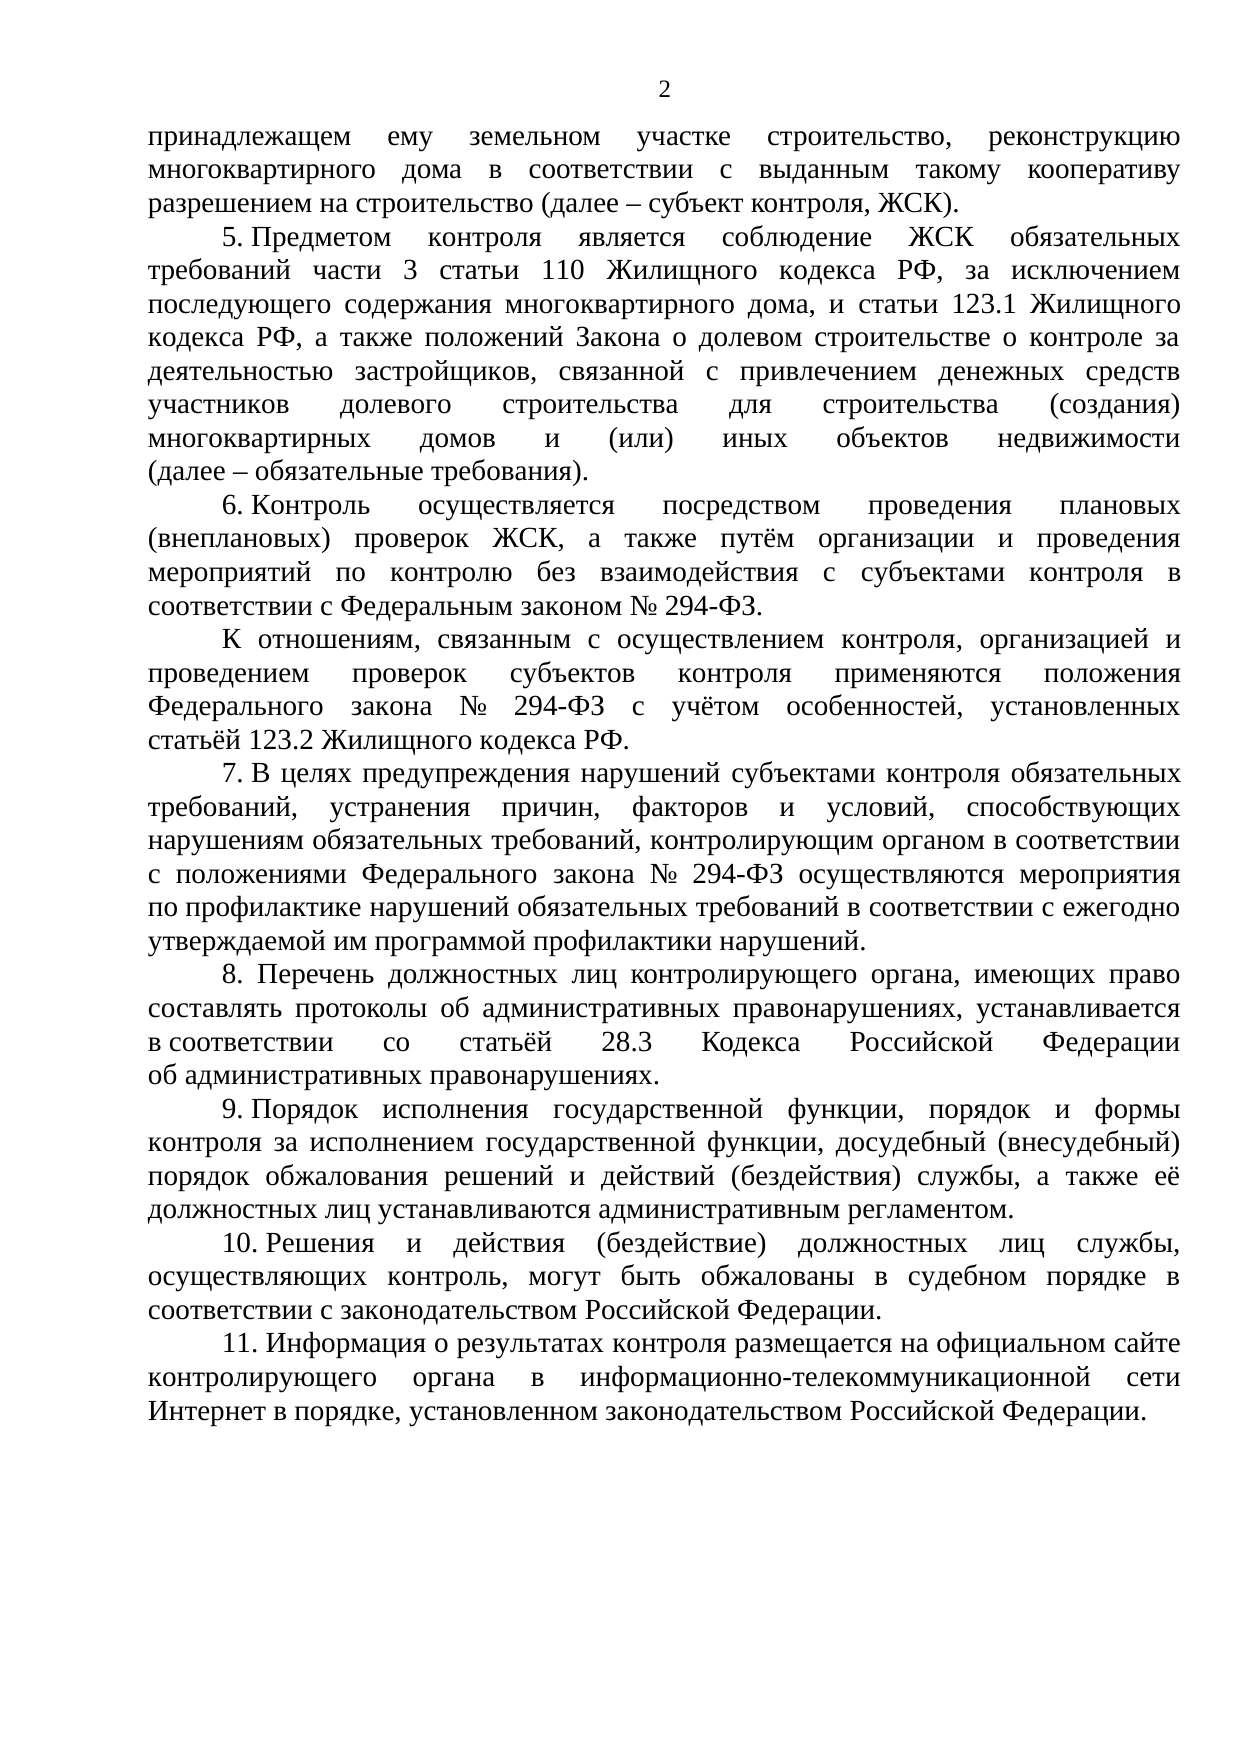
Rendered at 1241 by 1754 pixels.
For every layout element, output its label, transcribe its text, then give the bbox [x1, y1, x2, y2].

text 6. Контроль осуществляется посредством проведения плановых (внеплановых) проверок ЖСК, а также путём организации и проведения мероприятий по контролю без взаимодействия с субъектами контроля в соответствии с Федеральным законом № 294-ФЗ. [148, 487, 1181, 621]
text 5. Предметом контроля является соблюдение ЖСК обязательных требований части 3 статьи 110 Жилищного кодекса РФ, за исключением последующего содержания многоквартирного дома, и статьи 123.1 Жилищного кодекса РФ, а также положений Закона о долевом строительстве о контроле за деятельностью застройщиков, связанной с привлечением денежных средств участников долевого строительства для строительства (создания) многоквартирных домов и (или) иных объектов недвижимости (далее – обязательные требования). [148, 219, 1181, 487]
text 7. В целях предупреждения нарушений субъектами контроля обязательных требований, устранения причин, факторов и условий, способствующих нарушениям обязательных требований, контролирующим органом в соответствии с положениями Федерального закона № 294-ФЗ осуществляются мероприятия по профилактике нарушений обязательных требований в соответствии с ежегодно утверждаемой им программой профилактики нарушений. [148, 755, 1181, 957]
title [148, 118, 1181, 219]
text 10. Решения и действия (бездействие) должностных лиц службы, осуществляющих контроль, могут быть обжалованы в судебном порядке в соответствии с законодательством Российской Федерации. [148, 1225, 1181, 1326]
text 11. Информация о результатах контроля размещается на официальном сайте контролирующего органа в информационно-телекоммуникационной сети Интернет в порядке, установленном законодательством Российской Федерации. [148, 1326, 1181, 1426]
text К отношениям, связанным с осуществлением контроля, организацией и проведением проверок субъектов контроля применяются положения Федерального закона № 294-ФЗ с учётом особенностей, установленных статьёй 123.2 Жилищного кодекса РФ. [148, 621, 1181, 755]
text 9. Порядок исполнения государственной функции, порядок и формы контроля за исполнением государственной функции, досудебный (внесудебный) порядок обжалования решений и действий (бездействия) службы, а также её должностных лиц устанавливаются административным регламентом. [148, 1091, 1181, 1225]
title 8. Перечень должностных лиц контролирующего органа, имеющих право составлять протоколы об административных правонарушениях, устанавливается в соответствии со статьёй 28.3 Кодекса Российской Федерации об административных правонарушениях. [148, 957, 1181, 1091]
